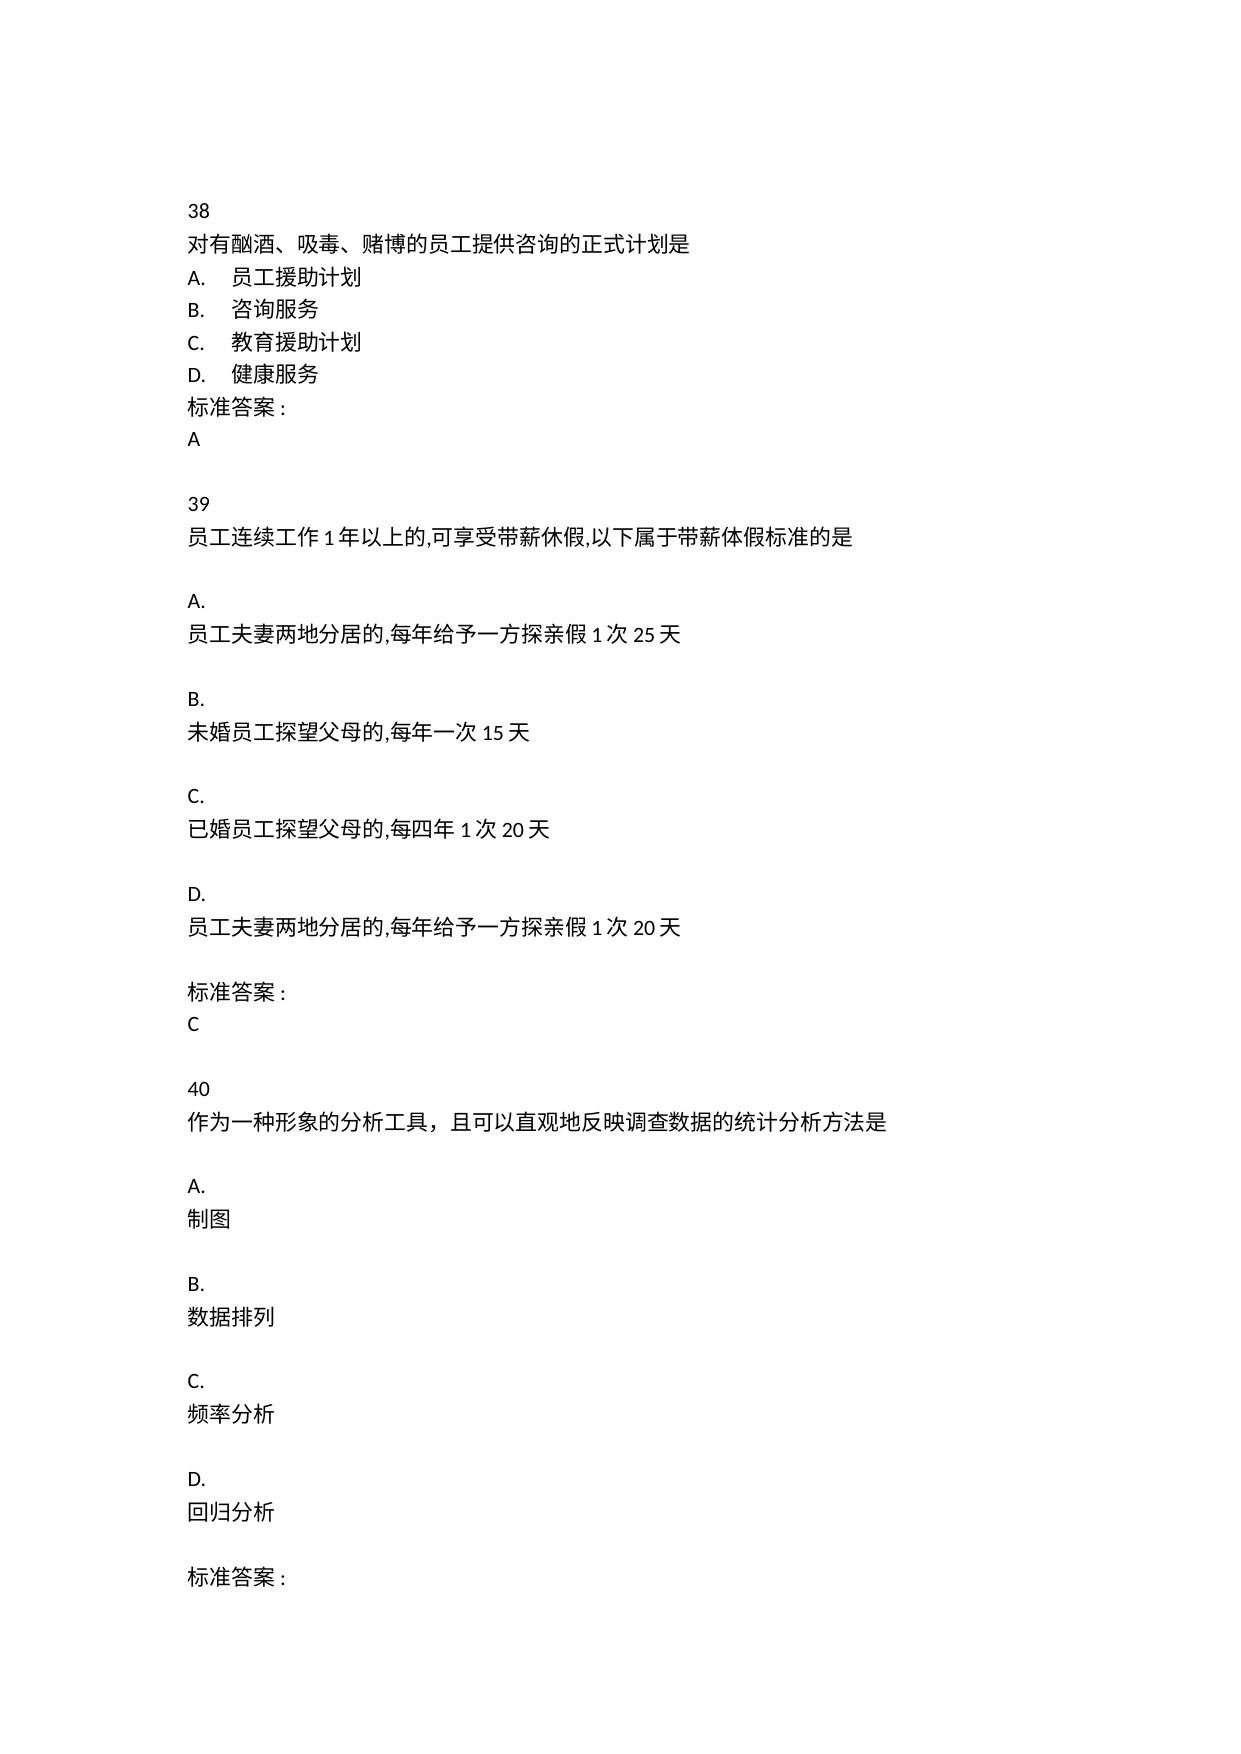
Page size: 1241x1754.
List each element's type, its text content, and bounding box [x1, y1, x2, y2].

text 作为一种形象的分析工具，且可以直观地反映调查数据的统计分析方法是 [187, 1104, 1053, 1137]
text 39 [187, 487, 1053, 519]
text A [187, 422, 1053, 454]
text C [187, 1007, 1053, 1039]
text C. [187, 779, 1053, 812]
text 标准答案 : [187, 389, 1053, 422]
text A. [187, 584, 1053, 617]
text D. [187, 1462, 1053, 1494]
text 未婚员工探望父母的,每年一次15天 [187, 714, 1053, 747]
text 员工夫妻两地分居的,每年给予一方探亲假1次25天 [187, 617, 1053, 649]
text 标准答案 : [187, 1559, 1053, 1592]
text 制图 [187, 1202, 1053, 1234]
text 频率分析 [187, 1397, 1053, 1429]
text 员工夫妻两地分居的,每年给予一方探亲假1次20天 [187, 909, 1053, 942]
text C. [187, 1364, 1053, 1397]
text A. [187, 1169, 1053, 1202]
text C. 教育援助计划 [187, 324, 1053, 357]
text A. 员工援助计划 [187, 259, 1053, 292]
text 员工连续工作1年以上的,可享受带薪休假,以下属于带薪体假标准的是 [187, 519, 1053, 552]
text 38 [187, 194, 1053, 227]
text B. [187, 682, 1053, 714]
text 对有酗酒、吸毒、赌博的员工提供咨询的正式计划是 [187, 227, 1053, 259]
text B. [187, 1267, 1053, 1299]
text 回归分析 [187, 1494, 1053, 1527]
text D. [187, 877, 1053, 909]
text B. 咨询服务 [187, 292, 1053, 324]
text 数据排列 [187, 1299, 1053, 1332]
text D. 健康服务 [187, 357, 1053, 389]
text 40 [187, 1072, 1053, 1104]
text 已婚员工探望父母的,每四年1次20天 [187, 812, 1053, 844]
text 标准答案 : [187, 974, 1053, 1007]
